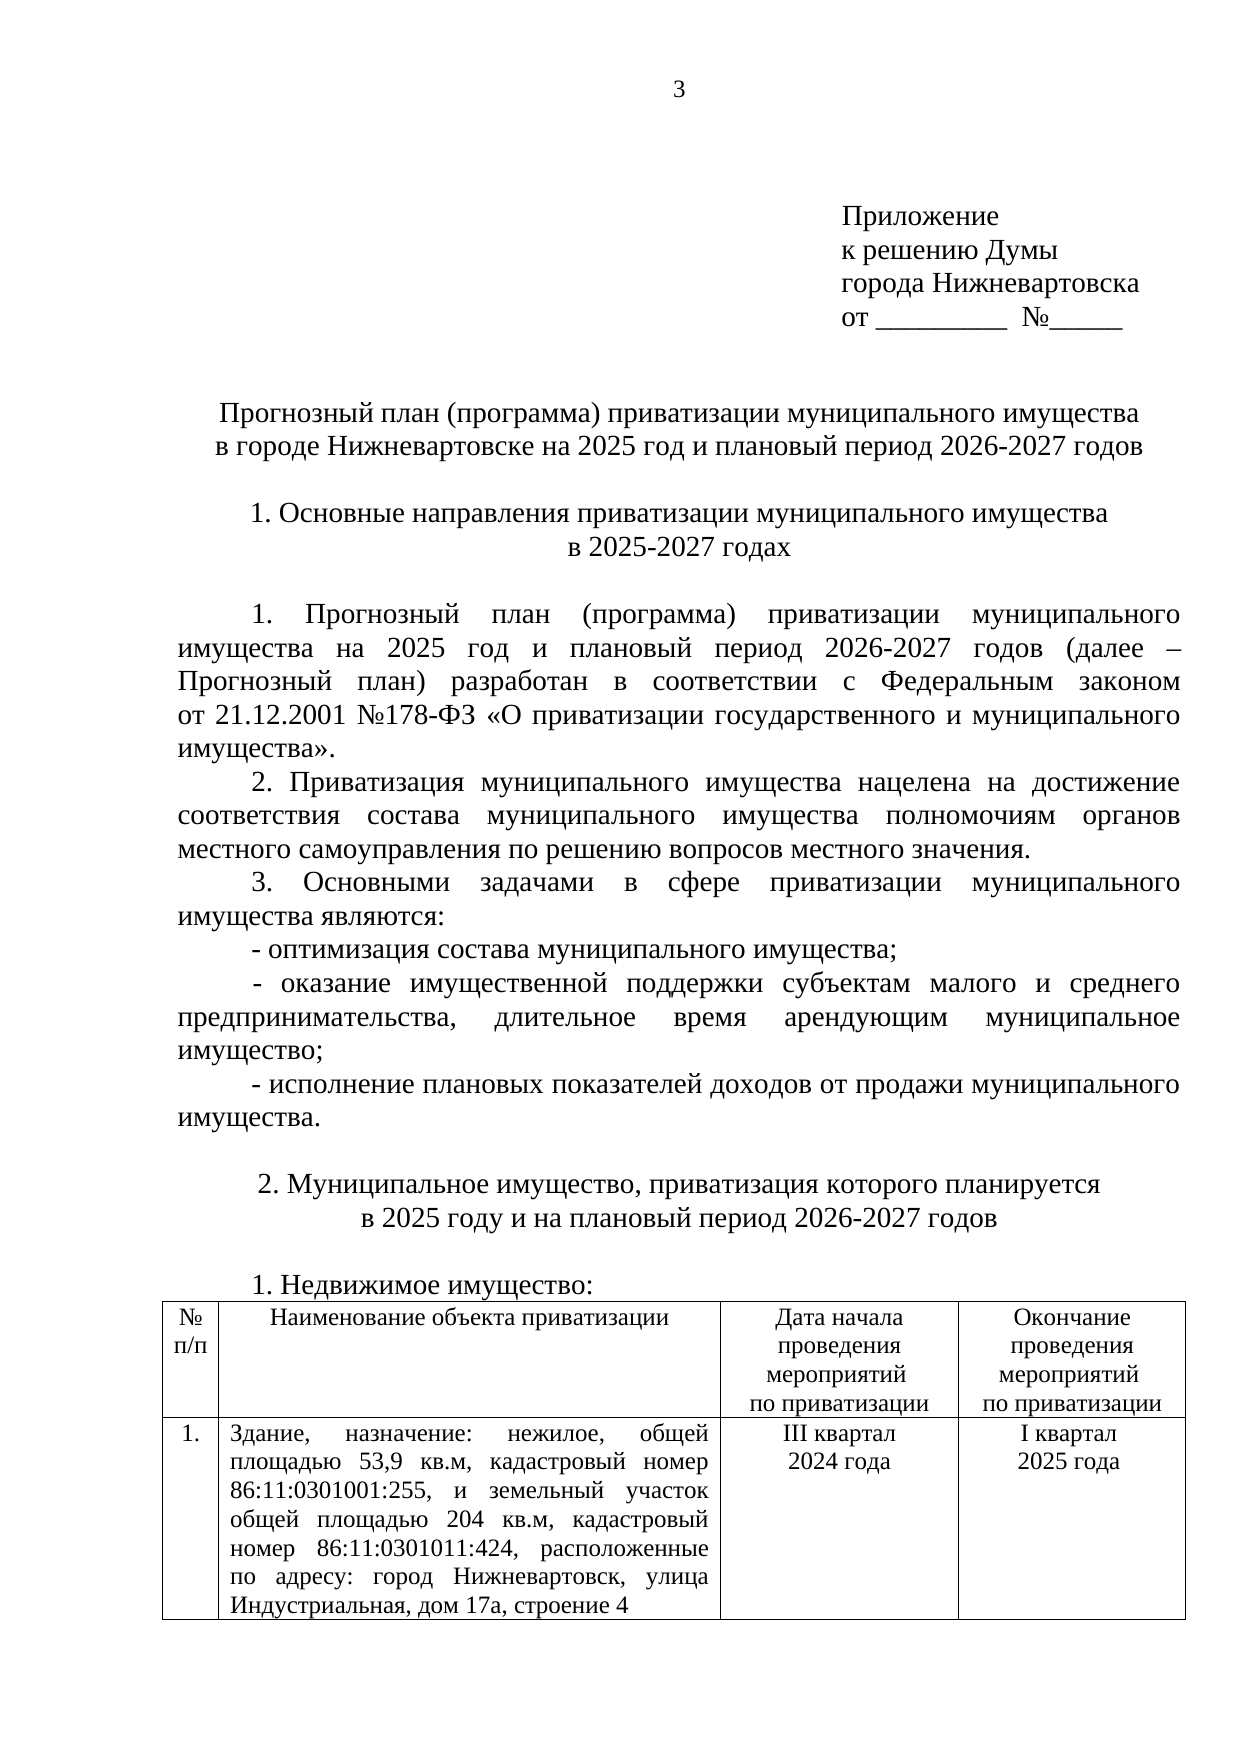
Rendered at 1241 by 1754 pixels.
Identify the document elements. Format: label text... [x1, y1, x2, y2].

table_header № п/п [163, 1302, 218, 1417]
text в 2025-2027 годах [177, 529, 1181, 563]
text 1. Основные направления приватизации муниципального имущества [177, 496, 1181, 529]
text 1. Недвижимое имущество: [177, 1267, 1181, 1301]
text 2. Муниципальное имущество, приватизация которого планируется [177, 1166, 1181, 1200]
text - оптимизация состава муниципального имущества; [177, 932, 1181, 965]
text 1. Прогнозный план (программа) приватизации муниципального имущества на 2025 год и плановый период 2026-2027 годов (далее – Прогнозный план) разработан в соответствии с Федеральным законом от 21.12.2001 №178-ФЗ «О приватизации государственного и муниципального имущества». [177, 596, 1181, 764]
table_cell 1. [163, 1418, 218, 1619]
text от _________ №_____ [177, 299, 1181, 333]
text 2. Приватизация муниципального имущества нацелена на достижение соответствия состава муниципального имущества полномочиям органов местного самоуправления по решению вопросов местного значения. [177, 764, 1181, 864]
table_header Окончание проведения мероприятий по приватизации [959, 1302, 1185, 1417]
text Прогнозный план (программа) приватизации муниципального имущества [177, 395, 1181, 428]
text города Нижневартовска [841, 266, 1181, 299]
text в 2025 году и на плановый период 2026-2027 годов [177, 1200, 1181, 1233]
table_header Дата начала проведения мероприятий по приватизации [721, 1302, 958, 1417]
text - исполнение плановых показателей доходов от продажи муниципального имущества. [177, 1066, 1181, 1133]
text к решению Думы [177, 232, 1181, 266]
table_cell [721, 1418, 958, 1619]
text 3. Основными задачами в сфере приватизации муниципального имущества являются: [177, 864, 1181, 932]
table_header Наименование объекта приватизации [219, 1302, 720, 1417]
text - оказание имущественной поддержки субъектам малого и среднего предпринимательства, длительное время арендующим муниципальное имущество; [177, 965, 1181, 1066]
table_cell Здание, назначение: нежилое, общей площадью 53,9 кв.м, кадастровый номер 86:11:0301001:255, и земельный участок общей площадью 204 кв.м, кадастровый номер 86:11:0301011:424, расположенные по адресу: город Нижневартовск, улица Индустриальная, дом 17а, строение 4 [219, 1418, 720, 1619]
text Приложение [842, 198, 1181, 232]
table_cell I квартал 2025 года [959, 1418, 1185, 1619]
text в городе Нижневартовске на 2025 год и плановый период 2026-2027 годов [177, 428, 1181, 462]
